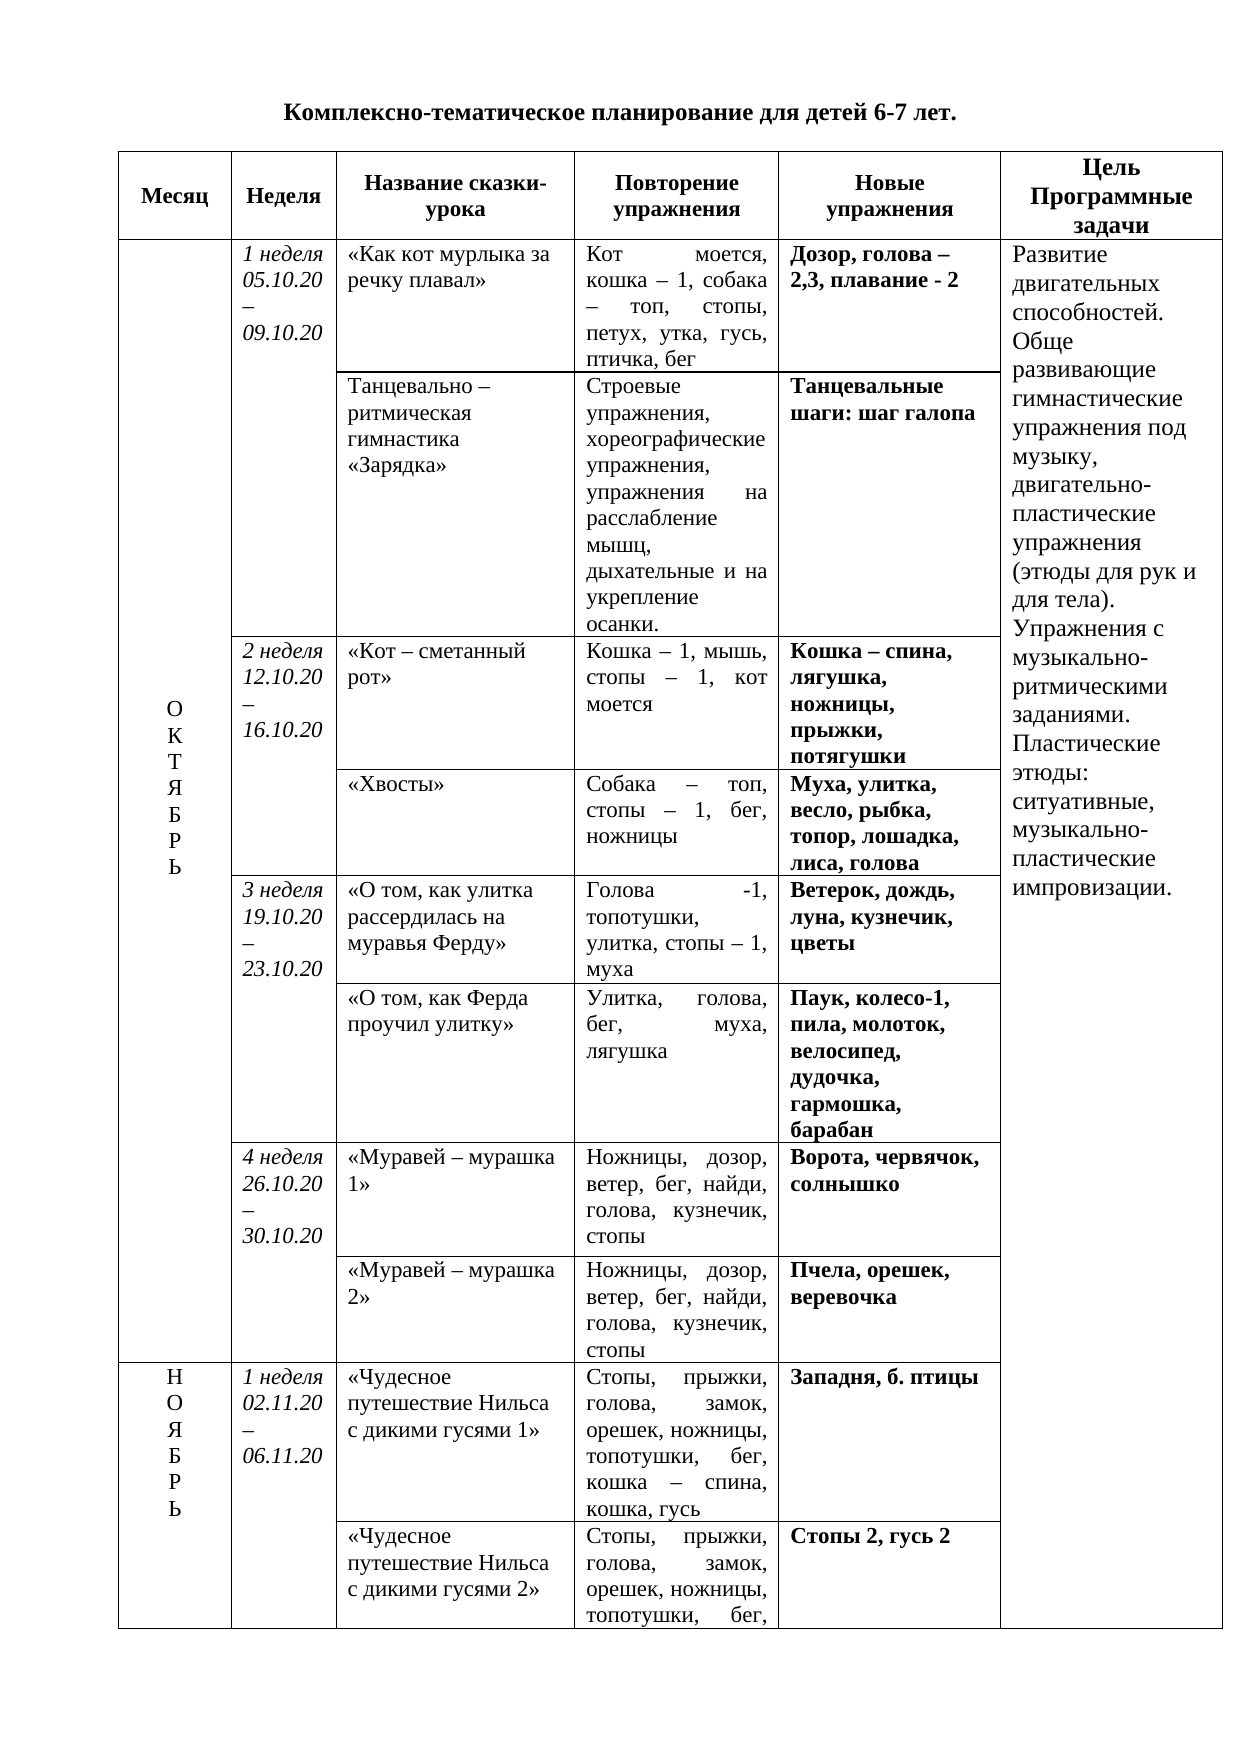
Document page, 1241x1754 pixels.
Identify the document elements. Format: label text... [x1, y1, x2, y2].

table_cell Дозор, голова – 2,3, плавание - 2 [779, 240, 1000, 371]
table_header Цель Программные задачи [1001, 152, 1222, 238]
table_cell Муха, улитка, весло, рыбка, топор, лошадка, лиса, голова [779, 770, 1000, 875]
table_cell 3 неделя 19.10.20 – 23.10.20 [232, 876, 336, 1142]
table_cell Н О Я Б Р Ь [119, 1363, 231, 1628]
table_header Неделя [232, 152, 336, 238]
table_cell 4 неделя 26.10.20 – 30.10.20 [232, 1143, 336, 1362]
table_cell Кошка – 1, мышь, стопы – 1, кот моется [575, 637, 778, 769]
table_cell Западня, б. птицы [779, 1363, 1000, 1521]
table_cell Ножницы, дозор, ветер, бег, найди, голова, кузнечик, стопы [575, 1143, 778, 1256]
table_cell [337, 1522, 574, 1628]
table_cell Ветерок, дождь, луна, кузнечик, цветы [779, 876, 1000, 983]
table_cell Собака – топ, стопы – 1, бег, ножницы [575, 770, 778, 875]
table_cell Танцевально – ритмическая гимнастика «Зарядка» [337, 373, 574, 636]
table_cell «О том, как улитка рассердилась на муравья Ферду» [337, 876, 574, 983]
text Комплексно-тематическое планирование для детей 6-7 лет. [118, 97, 1122, 126]
table_header Название сказки-урока [337, 152, 574, 238]
table_cell «Кот – сметанный рот» [337, 637, 574, 769]
table_cell «Как кот мурлыка за речку плавал» [337, 240, 574, 371]
table_cell «Муравей – мурашка 1» [337, 1143, 574, 1256]
table_cell Стопы, прыжки, голова, замок, орешек, ножницы, топотушки, бег, кошка – спина, кошка, гусь [575, 1363, 778, 1521]
table_cell «О том, как Ферда проучил улитку» [337, 984, 574, 1142]
table_cell Улитка, голова, бег, муха, лягушка [575, 984, 778, 1142]
table_cell 2 неделя 12.10.20 – 16.10.20 [232, 637, 336, 875]
table_cell Танцевальные шаги: шаг галопа [779, 373, 1000, 636]
table_cell Голова -1, топотушки, улитка, стопы – 1, муха [575, 876, 778, 983]
table_cell 1 неделя 05.10.20 – 09.10.20 [232, 240, 336, 636]
table_cell «Муравей – мурашка 2» [337, 1257, 574, 1362]
table_header Месяц [119, 152, 231, 238]
table_cell Стопы 2, гусь 2 [779, 1522, 1000, 1628]
table_cell Кот моется, кошка – 1, собака – топ, стопы, петух, утка, гусь, птичка, бег [575, 240, 778, 371]
table_cell О К Т Я Б Р Ь [119, 240, 231, 1362]
table_cell Кошка – спина, лягушка, ножницы, прыжки, потягушки [779, 637, 1000, 769]
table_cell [575, 1522, 778, 1628]
table_cell Ножницы, дозор, ветер, бег, найди, голова, кузнечик, стопы [575, 1257, 778, 1362]
table_cell «Хвосты» [337, 770, 574, 875]
table_cell 1 неделя 02.11.20 – 06.11.20 [232, 1363, 336, 1628]
table_cell Строевые упражнения, хореографические упражнения, упражнения на расслабление мышц, дыхательные и на укрепление осанки. [575, 373, 778, 636]
table_header Новые упражнения [779, 152, 1000, 238]
table_header Повторение упражнения [575, 152, 778, 238]
table_cell Ворота, червячок, солнышко [779, 1143, 1000, 1256]
table_cell «Чудесное путешествие Нильса с дикими гусями 1» [337, 1363, 574, 1521]
table_cell Паук, колесо-1, пила, молоток, велосипед, дудочка, гармошка, барабан [779, 984, 1000, 1142]
table_cell Пчела, орешек, веревочка [779, 1257, 1000, 1362]
table_cell Развитие двигательных способностей. Обще развивающие гимнастические упражнения под музыку, двигательно-пластические упражнения (этюды для рук и для тела). Упражнения с музыкально-ритмическими заданиями. Пластические этюды: ситуативные, музыкально-пластические импровизации. [1001, 240, 1222, 1628]
